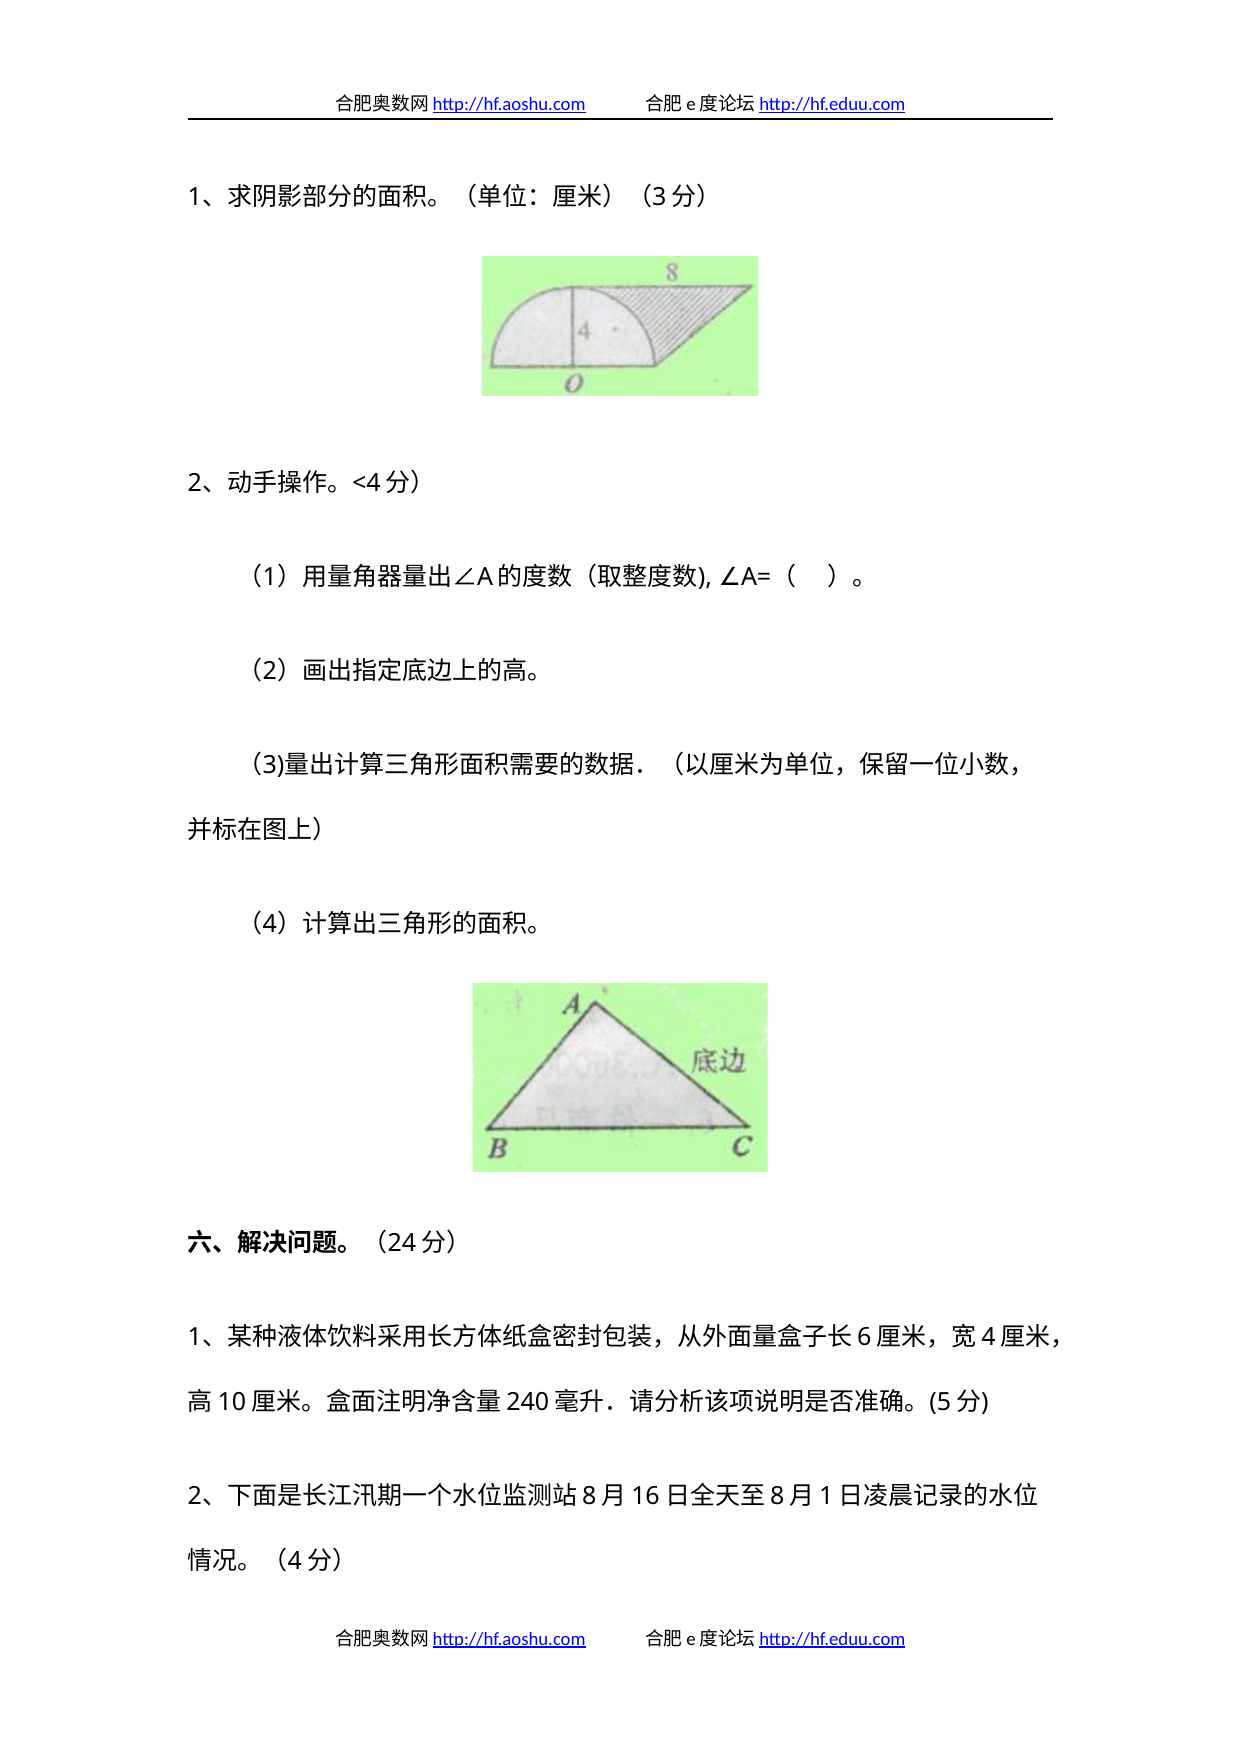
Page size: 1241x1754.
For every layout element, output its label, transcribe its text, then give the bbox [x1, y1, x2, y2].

text 1、某种液体饮料采用长方体纸盒密封包装，从外面量盒子长6厘米，宽4厘米，高10厘米。盒面注明净含量240毫升．请分析该项说明是否准确。(5分) [187, 1302, 1053, 1432]
picture [481, 256, 759, 396]
text （2）画出指定底边上的高。 [187, 636, 1053, 701]
text 六、解决问题。（24分） [187, 1208, 1053, 1273]
text （3)量出计算三角形面积需要的数据．（以厘米为单位，保留一位小数，并标在图上） [187, 730, 1053, 860]
text 2、下面是长江汛期一个水位监测站8月16日全天至8月1日凌晨记录的水位情况。（4分） [187, 1461, 1053, 1591]
picture [472, 983, 768, 1172]
text 1、求阴影部分的面积。（单位：厘米）（3分） [187, 162, 1053, 227]
text 2、动手操作。<4分） [187, 448, 1053, 513]
text （4）计算出三角形的面积。 [187, 889, 1053, 954]
text （1）用量角器量出∠A的度数（取整度数), ∠A=（ ）。 [187, 542, 1053, 607]
